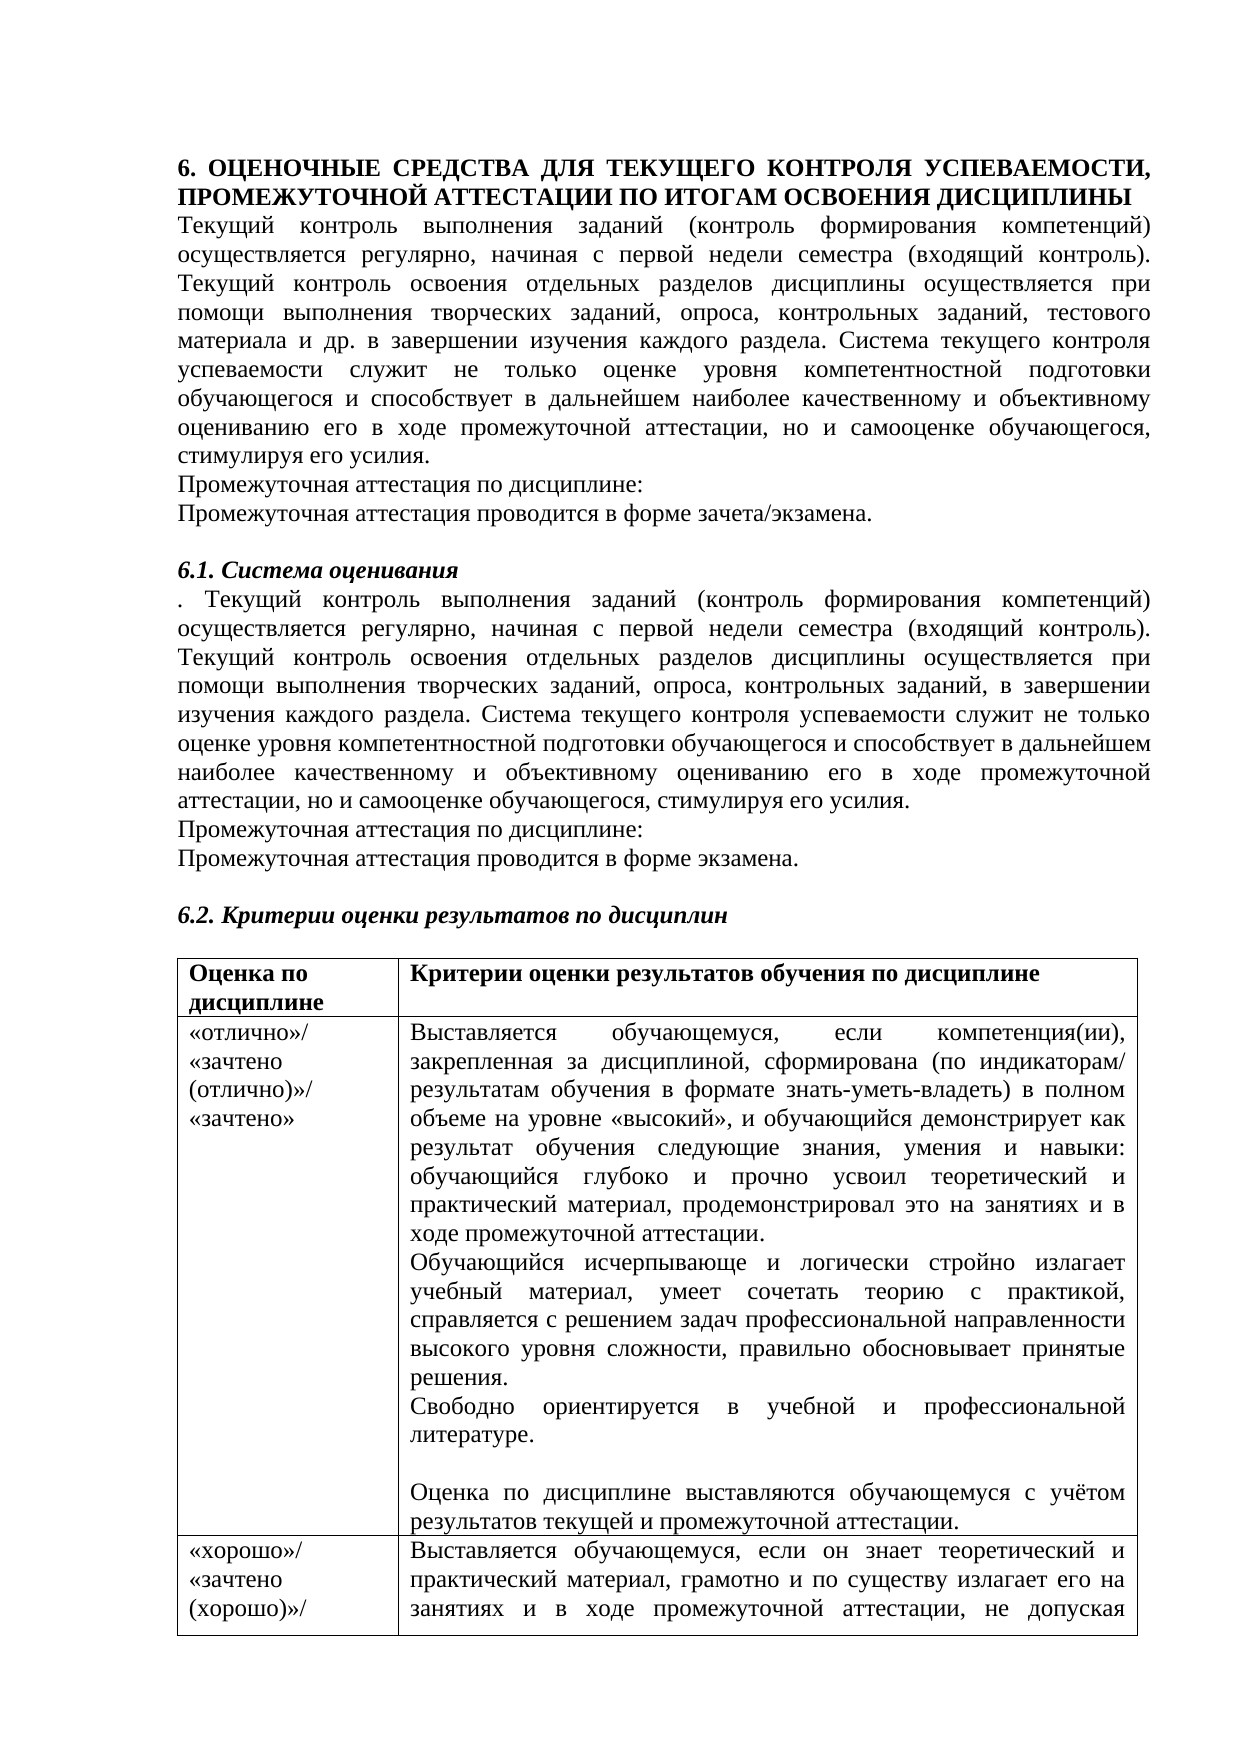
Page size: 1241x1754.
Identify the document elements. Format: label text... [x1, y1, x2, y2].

text Промежуточная аттестация проводится в форме зачета/экзамена. [177, 498, 1152, 527]
text Промежуточная аттестация по дисциплине: [177, 814, 1152, 843]
text Текущий контроль выполнения заданий (контроль формирования компетенций) осуществляется регулярно, начиная с первой недели семестра (входящий контроль). Текущий контроль освоения отдельных разделов дисциплины осуществляется при помощи выполнения творческих заданий, опроса, контрольных заданий, тестового материала и др. в завершении изучения каждого раздела. Система текущего контроля успеваемости служит не только оценке уровня компетентностной подготовки обучающегося и способствует в дальнейшем наиболее качественному и объективному оцениванию его в ходе промежуточной аттестации, но и самооценке обучающегося, стимулируя его усилия. [177, 211, 1152, 469]
text 6.2. Критерии оценки результатов по дисциплин [177, 900, 1152, 929]
text Промежуточная аттестация по дисциплине: [177, 469, 1152, 498]
table_header Критерии оценки результатов обучения по дисциплине [399, 959, 1137, 1016]
text 6. ОЦЕНОЧНЫЕ СРЕДСТВА ДЛЯ ТЕКУЩЕГО КОНТРОЛЯ УСПЕВАЕМОСТИ, ПРОМЕЖУТОЧНОЙ АТТЕСТАЦИИ ПО ИТОГАМ ОСВОЕНИЯ ДИСЦИПЛИНЫ [177, 153, 1152, 211]
table_cell Выставляется обучающемуся, если компетенция(ии), закрепленная за дисциплиной, сформирована (по индикаторам/ результатам обучения в формате знать-уметь-владеть) в полном объеме на уровне «высокий», и обучающийся демонстрирует как результат обучения следующие знания, умения и навыки: обучающийся глубоко и прочно усвоил теоретический и практический материал, продемонстрировал это на занятиях и в ходе промежуточной аттестации. Обучающийся исчерпывающе и логически стройно излагает учебный материал, умеет сочетать теорию с практикой, справляется с решением задач профессиональной направленности высокого уровня сложности, правильно обосновывает принятые решения. Свободно ориентируется в учебной и профессиональной литературе. Оценка по дисциплине выставляются обучающемуся с учётом результатов текущей и промежуточной аттестации. [399, 1017, 1137, 1534]
text Промежуточная аттестация проводится в форме экзамена. [177, 843, 1152, 872]
table_cell «отлично»/ «зачтено (отлично)»/ «зачтено» [178, 1017, 398, 1534]
table_header Оценка по дисциплине [178, 959, 398, 1016]
table_cell «хорошо»/ «зачтено (хорошо)»/ «зачтено» [178, 1536, 398, 1635]
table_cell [399, 1536, 1137, 1635]
text . Текущий контроль выполнения заданий (контроль формирования компетенций) осуществляется регулярно, начиная с первой недели семестра (входящий контроль). Текущий контроль освоения отдельных разделов дисциплины осуществляется при помощи выполнения творческих заданий, опроса, контрольных заданий, в завершении изучения каждого раздела. Система текущего контроля успеваемости служит не только оценке уровня компетентностной подготовки обучающегося и способствует в дальнейшем наиболее качественному и объективному оцениванию его в ходе промежуточной аттестации, но и самооценке обучающегося, стимулируя его усилия. [177, 584, 1152, 814]
text 6.1. Система оценивания [177, 556, 1152, 584]
